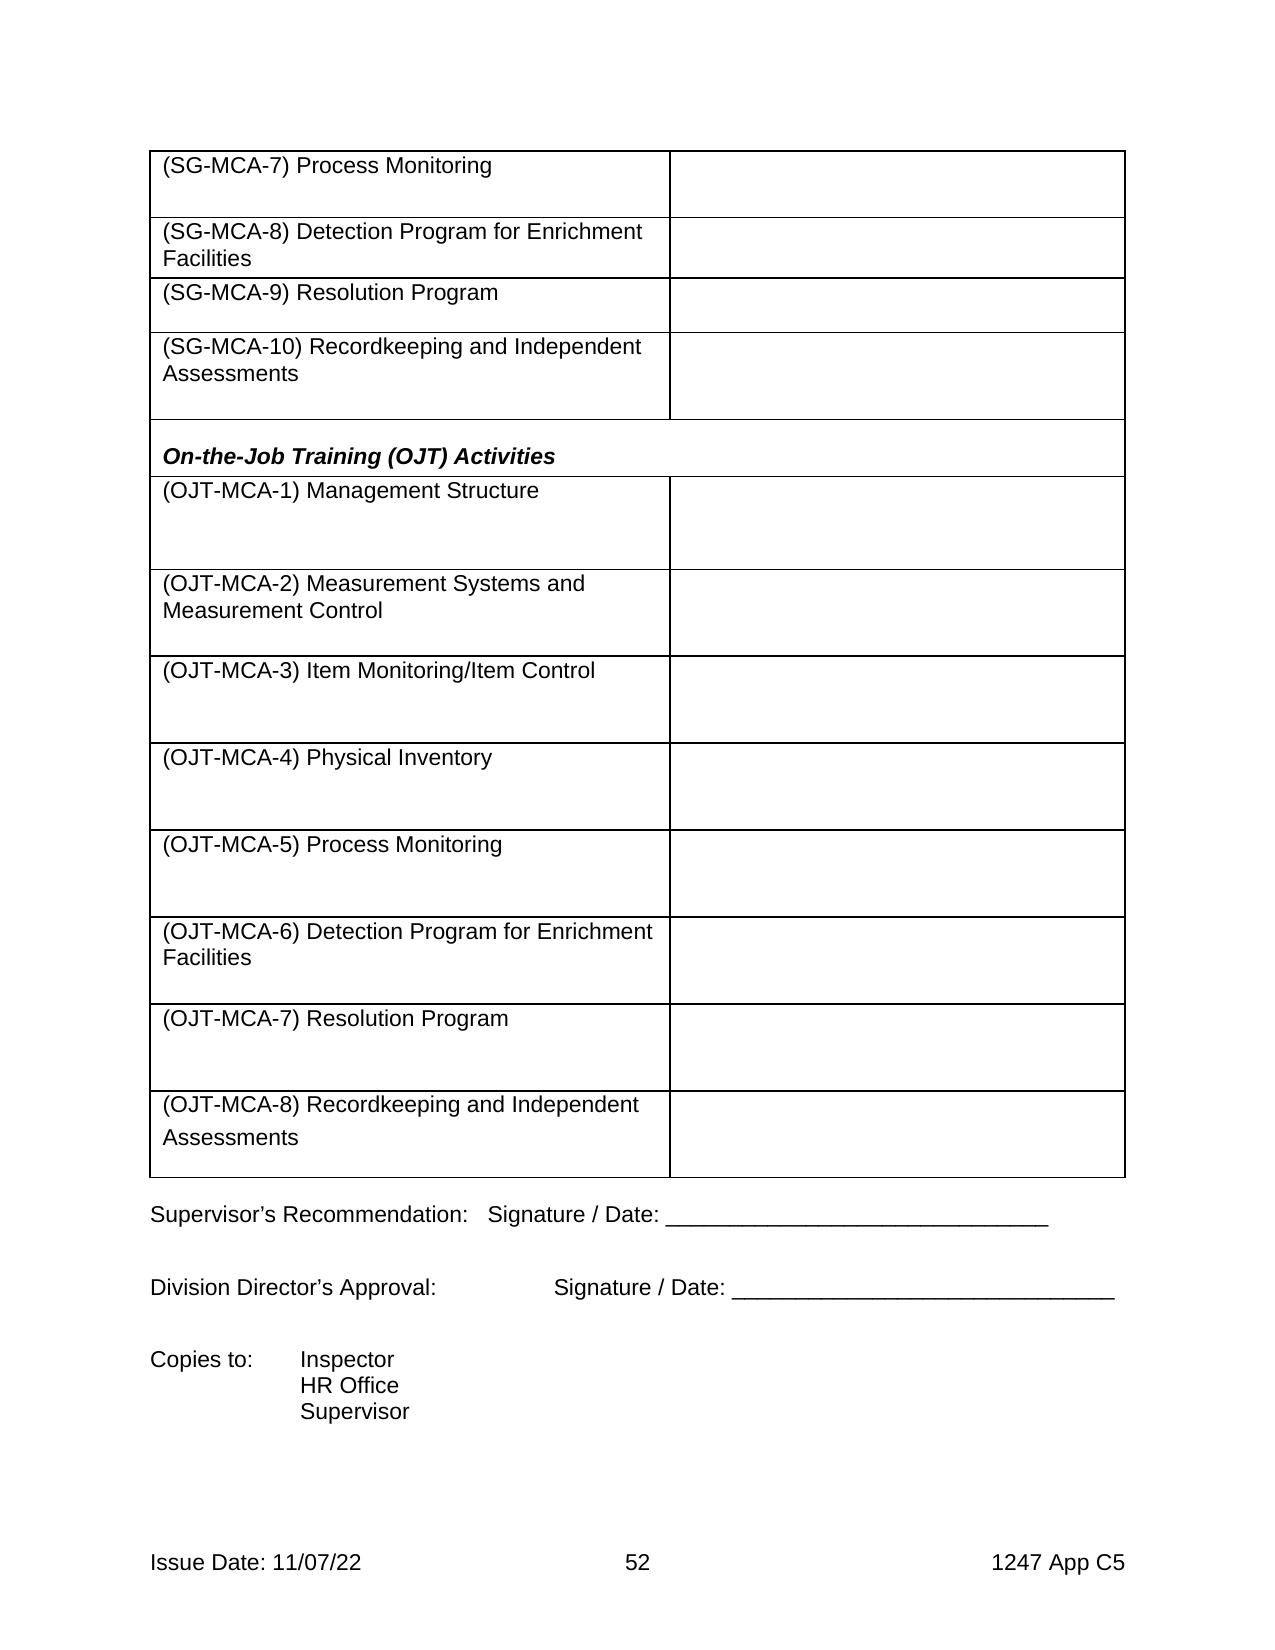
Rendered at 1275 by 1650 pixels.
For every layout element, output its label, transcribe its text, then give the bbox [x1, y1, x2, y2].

table_cell [671, 657, 1124, 742]
table_cell [671, 477, 1124, 568]
text Copies to: Inspector [150, 1346, 1125, 1372]
table_cell (OJT-MCA-2) Measurement Systems and Measurement Control [151, 570, 669, 655]
table_cell (OJT-MCA-3) Item Monitoring/Item Control [151, 657, 669, 742]
text Division Director’s Approval: Signature / Date: ______________________________ [150, 1273, 1125, 1300]
table_cell (OJT-MCA-8) Recordkeeping and Independent Assessments [151, 1092, 669, 1177]
table_cell [671, 1092, 1124, 1177]
table_cell [671, 570, 1124, 655]
table_cell [671, 218, 1124, 277]
table_cell (OJT-MCA-7) Resolution Program [151, 1005, 669, 1090]
table_cell [671, 831, 1124, 916]
table_cell (OJT-MCA-4) Physical Inventory [151, 744, 669, 829]
table_cell (OJT-MCA-6) Detection Program for Enrichment Facilities [151, 918, 669, 1003]
table_cell [671, 279, 1124, 332]
table_cell [671, 918, 1124, 1003]
table_cell (OJT-MCA-5) Process Monitoring [151, 831, 669, 916]
table_cell On-the-Job Training (OJT) Activities [151, 420, 1124, 476]
table_cell [671, 1005, 1124, 1090]
table_cell (OJT-MCA-1) Management Structure [151, 477, 669, 568]
table_cell (SG-MCA-10) Recordkeeping and Independent Assessments [151, 333, 669, 418]
table_cell [671, 744, 1124, 829]
text Supervisor [150, 1398, 1125, 1425]
table_cell (SG-MCA-8) Detection Program for Enrichment Facilities [151, 218, 669, 277]
table_header [671, 152, 1124, 217]
table_header (SG-MCA-7) Process Monitoring [151, 152, 669, 217]
table_cell (SG-MCA-9) Resolution Program [151, 279, 669, 332]
text Supervisor’s Recommendation: Signature / Date: ______________________________ [150, 1201, 1125, 1228]
table_cell [671, 333, 1124, 418]
text HR Office [150, 1372, 1125, 1398]
